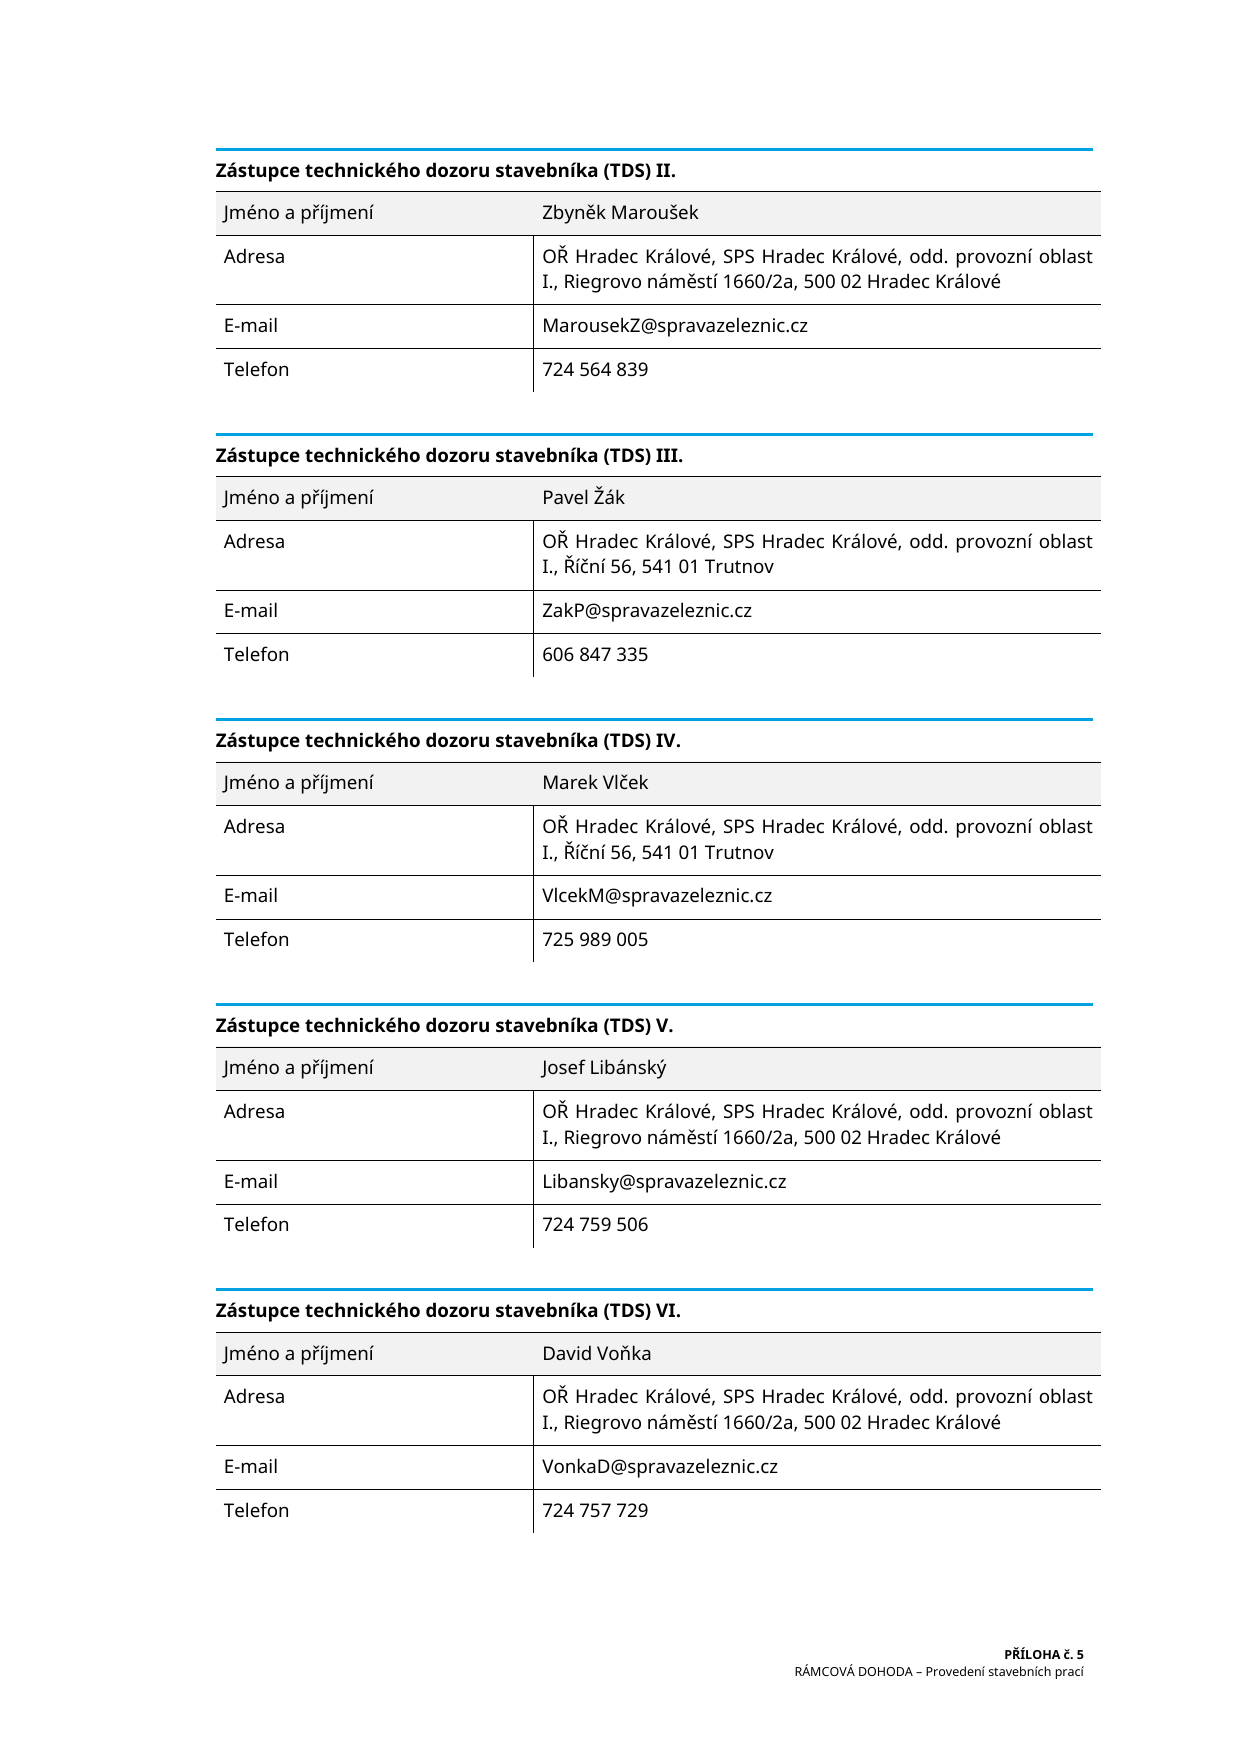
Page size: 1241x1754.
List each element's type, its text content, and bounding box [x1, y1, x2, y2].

text Zástupce technického dozoru stavebníka (TDS) III. [216, 436, 1093, 467]
table_header Zbyněk Maroušek [534, 192, 1101, 235]
table_cell Adresa [216, 1091, 533, 1160]
table_header Pavel Žák [534, 477, 1101, 520]
table_cell Telefon [216, 634, 533, 677]
table_cell Adresa [216, 806, 533, 874]
table_cell E-mail [216, 876, 533, 918]
table_cell VonkaD@spravazeleznic.cz [534, 1446, 1101, 1489]
text Zástupce technického dozoru stavebníka (TDS) II. [216, 151, 1093, 182]
table_header Marek Vlček [534, 763, 1101, 805]
table_cell Adresa [216, 1376, 533, 1445]
table_header Jméno a příjmení [216, 1048, 534, 1090]
text Zástupce technického dozoru stavebníka (TDS) IV. [216, 721, 1093, 753]
table_cell OŘ Hradec Králové, SPS Hradec Králové, odd. provozní oblast I., Říční 56, 541 01 Trutnov [534, 521, 1101, 589]
text Zástupce technického dozoru stavebníka (TDS) V. [216, 1006, 1093, 1038]
table_cell Telefon [216, 1490, 533, 1532]
table_header Jméno a příjmení [216, 192, 534, 235]
table_cell Libansky@spravazeleznic.cz [534, 1161, 1101, 1203]
table_cell 725 989 005 [534, 920, 1101, 962]
table_cell ZakP@spravazeleznic.cz [534, 591, 1101, 633]
table_cell Telefon [216, 349, 533, 392]
table_header Josef Libánský [534, 1048, 1101, 1090]
table_header Jméno a příjmení [216, 477, 534, 520]
table_cell 724 759 506 [534, 1205, 1101, 1247]
table_cell Adresa [216, 521, 533, 589]
table_cell OŘ Hradec Králové, SPS Hradec Králové, odd. provozní oblast I., Riegrovo náměstí 1660/2a, 500 02 Hradec Králové [534, 1091, 1101, 1160]
table_cell 724 757 729 [534, 1490, 1101, 1532]
table_header Jméno a příjmení [216, 1333, 534, 1375]
text Zástupce technického dozoru stavebníka (TDS) VI. [216, 1291, 1093, 1323]
table_cell MarousekZ@spravazeleznic.cz [534, 305, 1101, 348]
table_cell Telefon [216, 1205, 533, 1247]
table_cell 606 847 335 [534, 634, 1101, 677]
table_cell E-mail [216, 1161, 533, 1203]
table_cell E-mail [216, 1446, 533, 1489]
table_cell E-mail [216, 305, 533, 348]
table_header David Voňka [534, 1333, 1101, 1375]
table_cell E-mail [216, 591, 533, 633]
table_cell Adresa [216, 236, 533, 304]
table_cell Telefon [216, 920, 533, 962]
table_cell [534, 236, 1101, 304]
table_header Jméno a příjmení [216, 763, 534, 805]
table_cell 724 564 839 [534, 349, 1101, 392]
table_cell OŘ Hradec Králové, SPS Hradec Králové, odd. provozní oblast I., Říční 56, 541 01 Trutnov [534, 806, 1101, 874]
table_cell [534, 1376, 1101, 1445]
table_cell VlcekM@spravazeleznic.cz [534, 876, 1101, 918]
